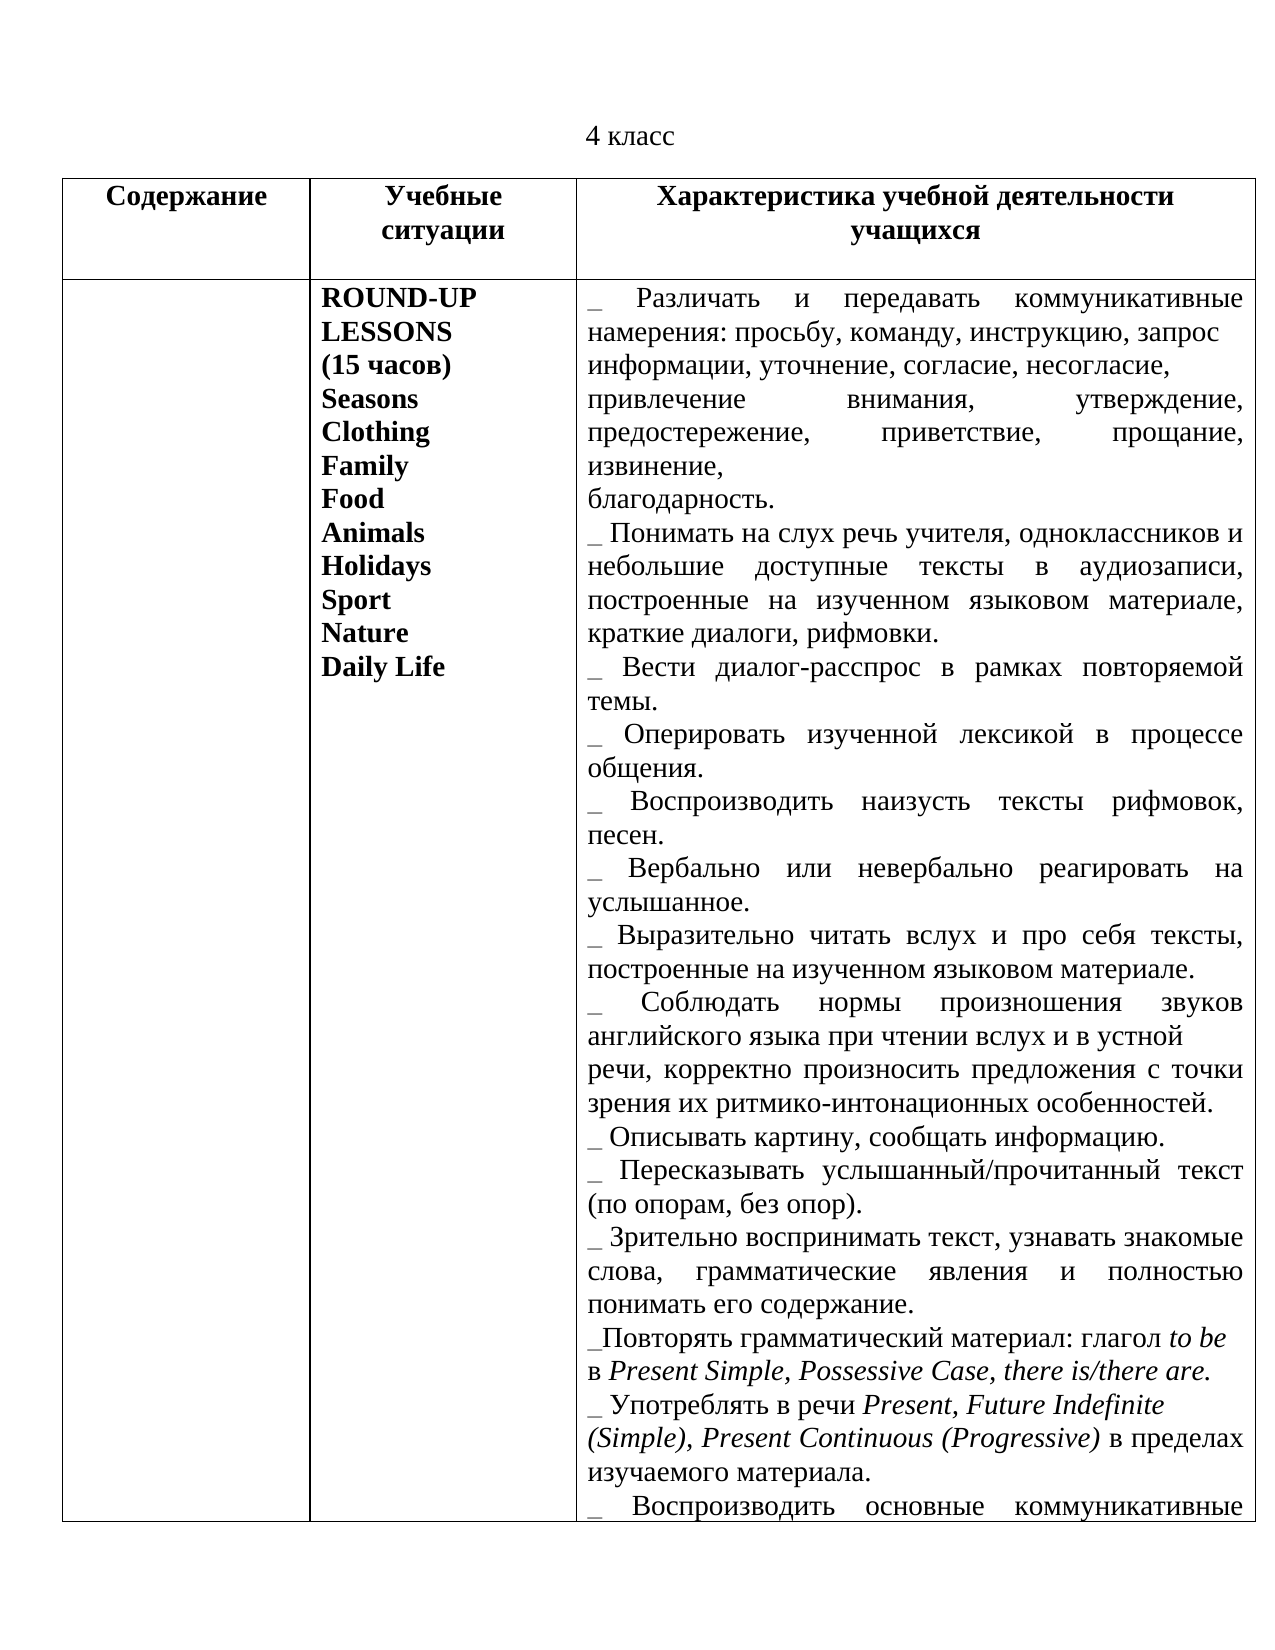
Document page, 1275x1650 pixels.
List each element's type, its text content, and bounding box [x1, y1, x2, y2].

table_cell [577, 280, 1255, 1521]
text 4 класс [74, 118, 1186, 152]
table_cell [311, 280, 576, 1521]
table_header Характеристика учебной деятельности учащихся [577, 179, 1255, 279]
table_header Содержание [63, 179, 309, 279]
table_cell [63, 280, 309, 1521]
table_header Учебные ситуации [311, 179, 576, 279]
